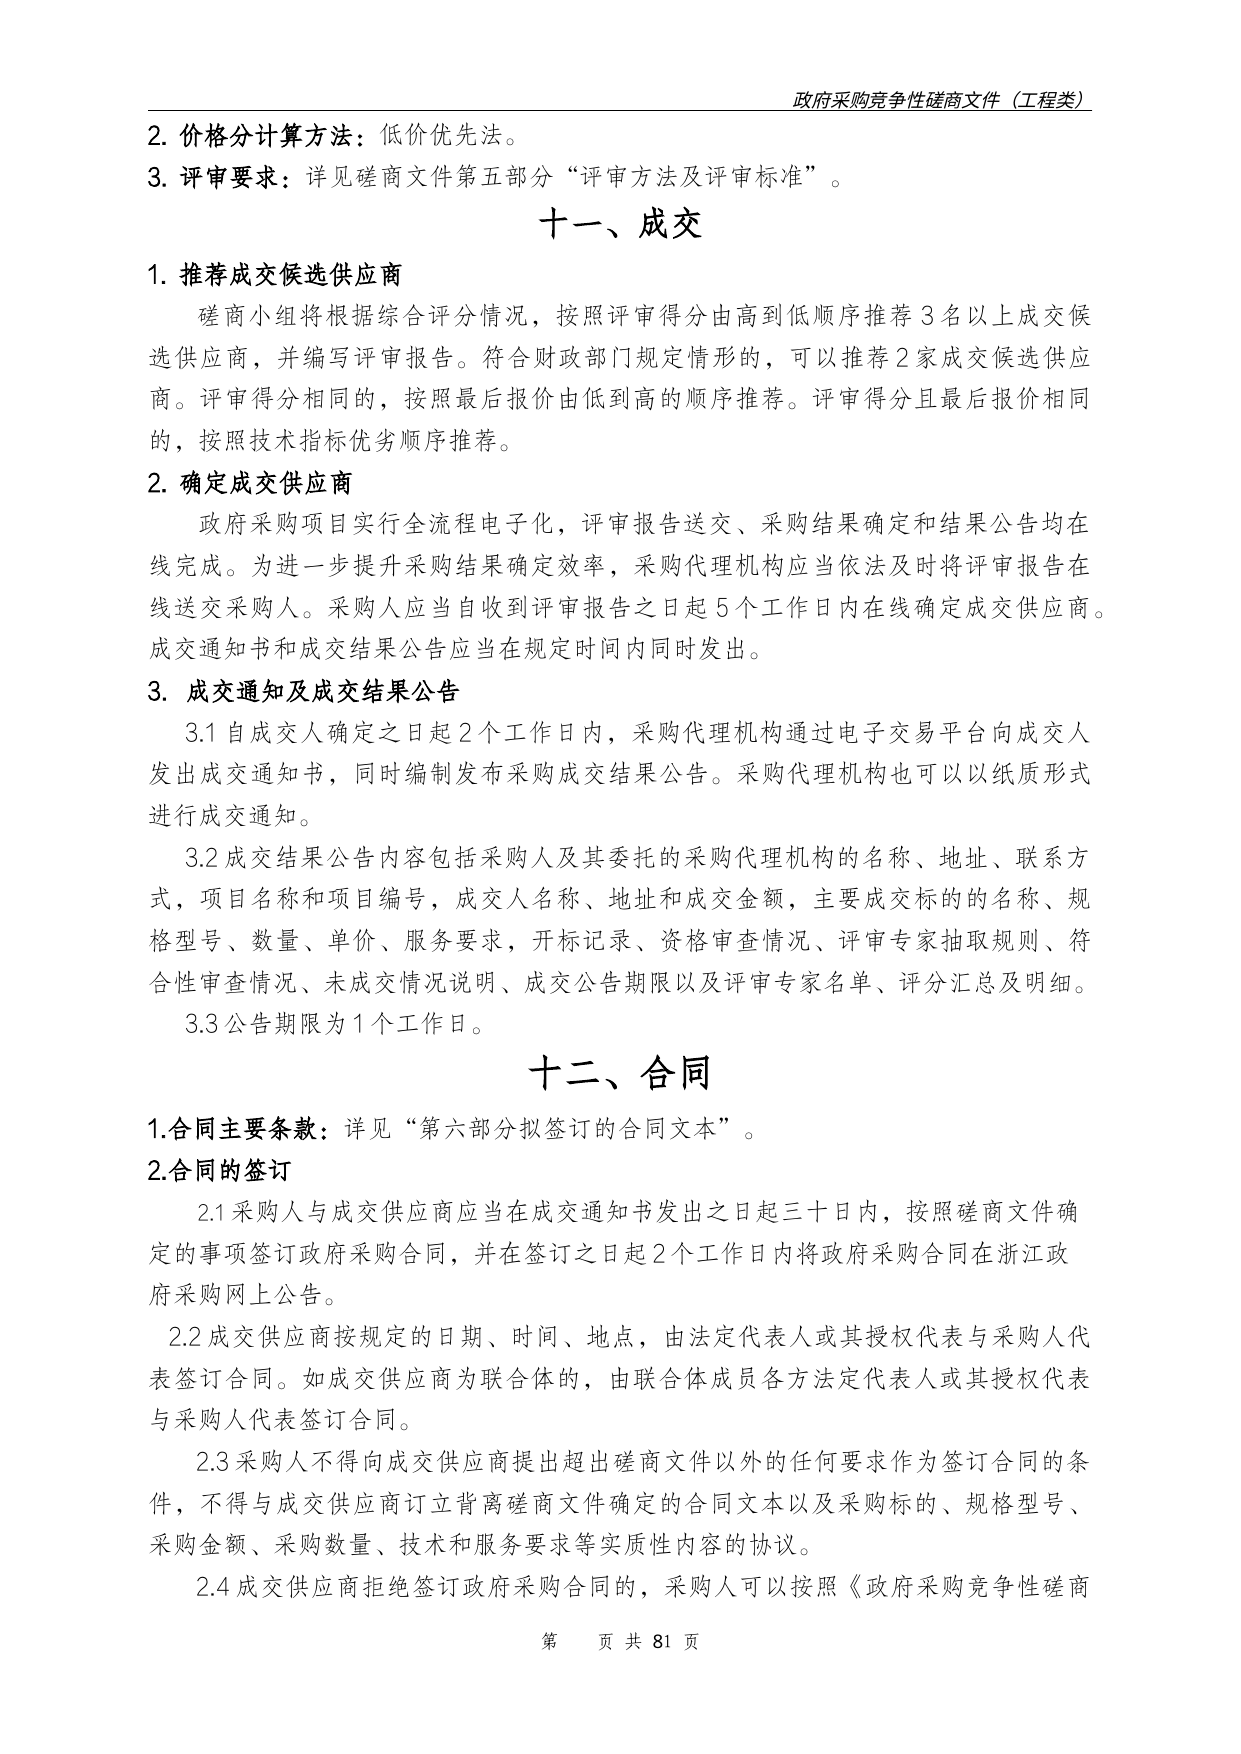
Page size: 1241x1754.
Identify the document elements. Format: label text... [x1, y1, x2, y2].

text 十二、合同 [148, 1053, 1092, 1095]
text 3.2成交结果公告内容包括采购人及其委托的采购代理机构的名称、地址、联系方式，项目名称和项目编号，成交人名称、地址和成交金额，主要成交标的的名称、规格型号、数量、单价、服务要求，开标记录、资格审查情况、评审专家抽取规则、符合性审查情况、未成交情况说明、成交公告期限以及评审专家名单、评分汇总及明细。 [148, 844, 1092, 997]
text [148, 1574, 1092, 1602]
text 1.合同主要条款：详见“第六部分拟签订的合同文本”。 [148, 1116, 1092, 1143]
text 1. 推荐成交候选供应商 [148, 261, 1092, 289]
text 十一、成交 [148, 206, 1092, 243]
text 3.1自成交人确定之日起2个工作日内，采购代理机构通过电子交易平台向成交人发出成交通知书，同时编制发布采购成交结果公告。采购代理机构也可以以纸质形式进行成交通知。 [148, 719, 1092, 831]
text 2. 确定成交供应商 [148, 469, 1092, 497]
text 政府采购项目实行全流程电子化，评审报告送交、采购结果确定和结果公告均在线完成。为进一步提升采购结果确定效率，采购代理机构应当依法及时将评审报告在线送交采购人。采购人应当自收到评审报告之日起5个工作日内在线确定成交供应商。成交通知书和成交结果公告应当在规定时间内同时发出。 [148, 511, 1092, 664]
text 2.合同的签订 [148, 1157, 1092, 1185]
text 3.3公告期限为1个工作日。 [148, 1011, 1092, 1039]
text 2.2成交供应商按规定的日期、时间、地点，由法定代表人或其授权代表与采购人代表签订合同。如成交供应商为联合体的，由联合体成员各方法定代表人或其授权代表与采购人代表签订合同。 [148, 1324, 1092, 1435]
text 磋商小组将根据综合评分情况，按照评审得分由高到低顺序推荐3名以上成交候选供应商，并编写评审报告。符合财政部门规定情形的，可以推荐2家成交候选供应商。评审得分相同的，按照最后报价由低到高的顺序推荐。评审得分且最后报价相同的，按照技术指标优劣顺序推荐。 [148, 303, 1092, 456]
text 3．成交通知及成交结果公告 [148, 678, 1092, 706]
text 2. 价格分计算方法：低价优先法。 [148, 122, 1092, 150]
text 2.1采购人与成交供应商应当在成交通知书发出之日起三十日内，按照磋商文件确定的事项签订政府采购合同，并在签订之日起2个工作日内将政府采购合同在浙江政府采购网上公告。 [148, 1199, 1092, 1310]
text 2.3采购人不得向成交供应商提出超出磋商文件以外的任何要求作为签订合同的条件，不得与成交供应商订立背离磋商文件确定的合同文本以及采购标的、规格型号、采购金额、采购数量、技术和服务要求等实质性内容的协议。 [148, 1449, 1092, 1560]
text 3. 评审要求：详见磋商文件第五部分“评审方法及评审标准”。 [148, 164, 1092, 192]
